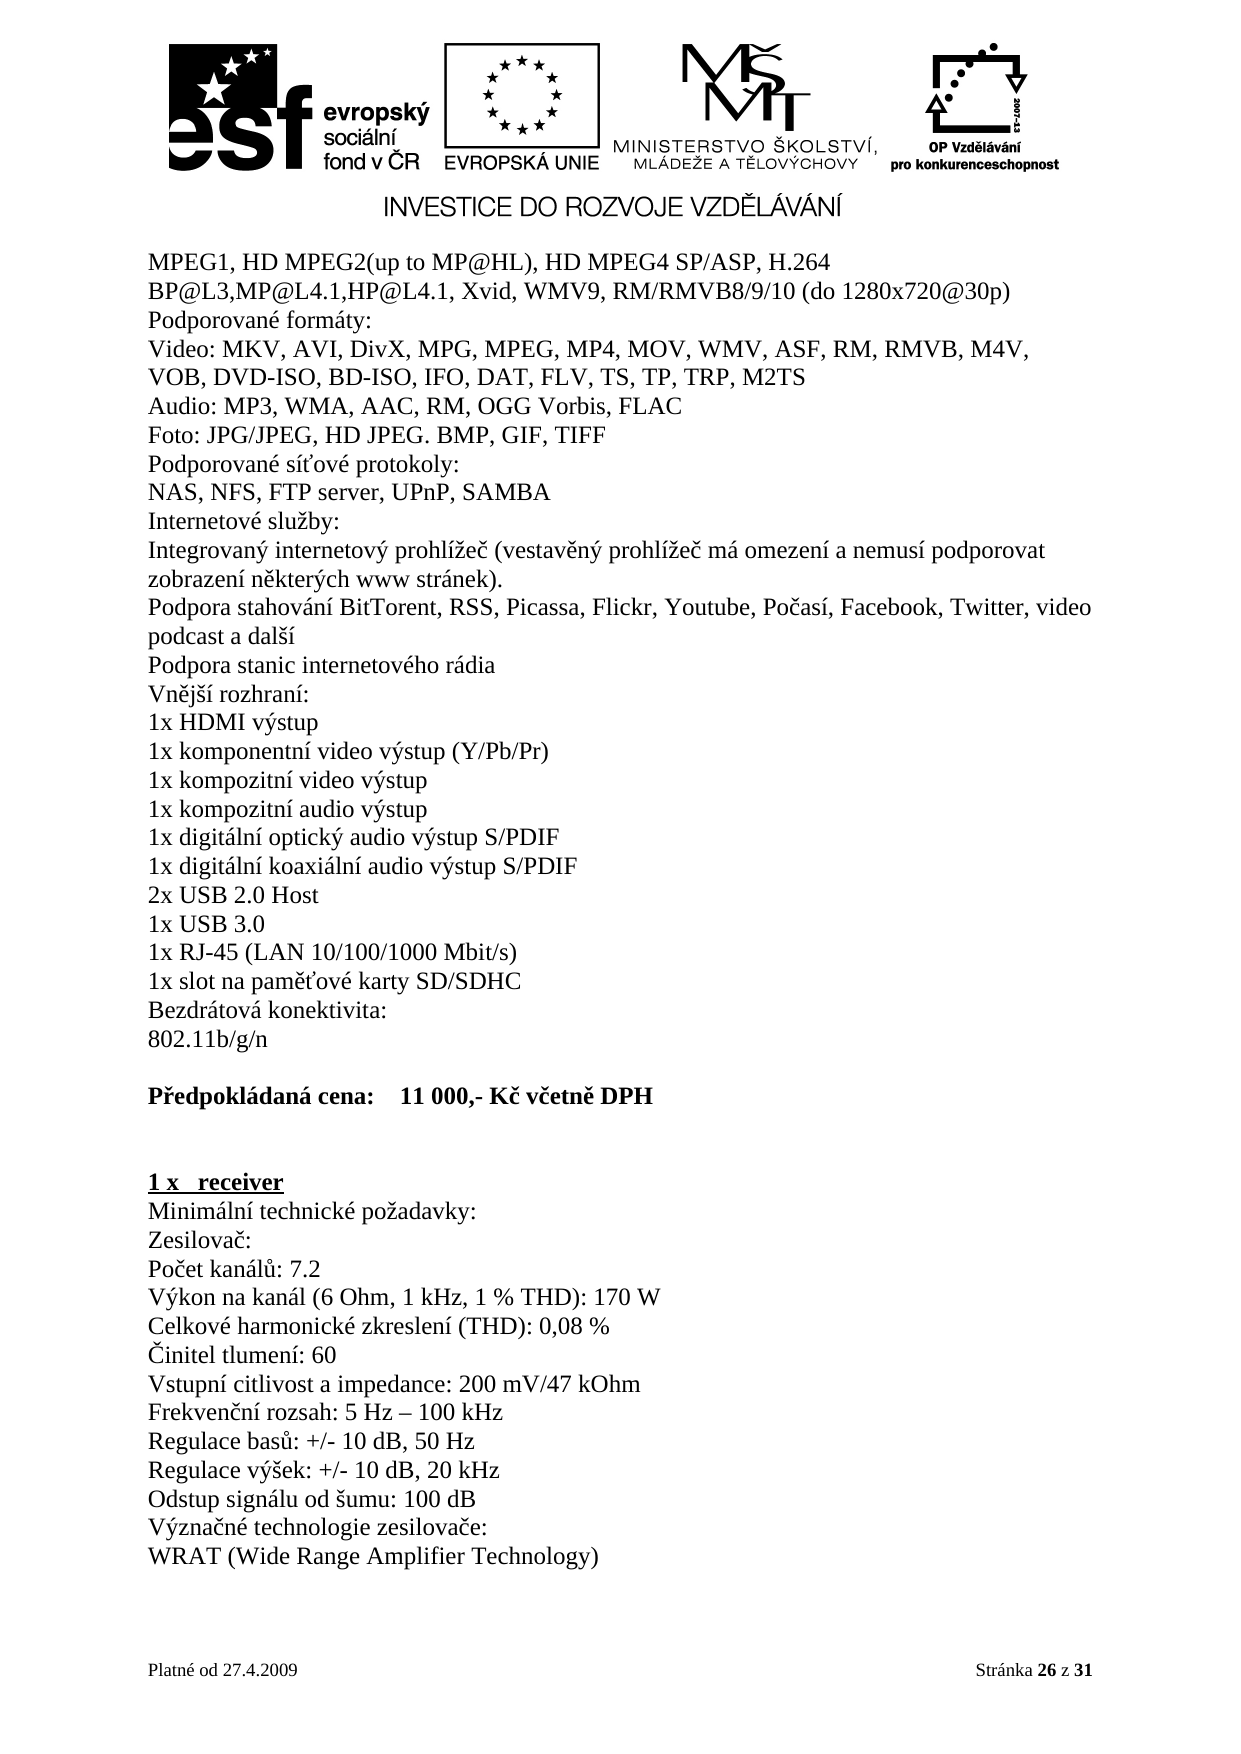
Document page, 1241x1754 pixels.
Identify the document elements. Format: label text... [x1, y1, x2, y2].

text Bezdrátová konektivita: [148, 995, 1093, 1024]
text Činitel tlumení: 60 [148, 1340, 1093, 1369]
text 1x HDMI výstup [148, 707, 1093, 736]
text Předpokládaná cena: 11 000,- Kč včetně DPH [148, 1081, 1093, 1110]
text Minimální technické požadavky: [148, 1196, 1093, 1225]
text Integrovaný internetový prohlížeč (vestavěný prohlížeč má omezení a nemusí podporovat zobrazení některých www stránek). [148, 535, 1093, 592]
text 1x digitální optický audio výstup S/PDIF [148, 822, 1093, 851]
text Frekvenční rozsah: 5 Hz – 100 kHz [148, 1397, 1093, 1426]
text 1x digitální koaxiální audio výstup S/PDIF [148, 851, 1093, 880]
text Vnější rozhraní: [148, 679, 1093, 707]
text Výkon na kanál (6 Ohm, 1 kHz, 1 % THD): 170 W [148, 1282, 1093, 1311]
text 1x slot na paměťové karty SD/SDHC [148, 966, 1093, 995]
text 1x komponentní video výstup (Y/Pb/Pr) [148, 736, 1093, 765]
text 802.11b/g/n [148, 1024, 1093, 1052]
text WRAT (Wide Range Amplifier Technology) [148, 1541, 1093, 1570]
text 1 x receiver [148, 1167, 1093, 1196]
text 1x kompozitní video výstup [148, 765, 1093, 794]
text 1x kompozitní audio výstup [148, 794, 1093, 822]
text 1x RJ-45 (LAN 10/100/1000 Mbit/s) [148, 937, 1093, 966]
text Podporované síťové protokoly: [148, 449, 1093, 477]
text Podpora stanic internetového rádia [148, 650, 1093, 679]
text Foto: JPG/JPEG, HD JPEG. BMP, GIF, TIFF [148, 420, 1093, 449]
text Regulace basů: +/- 10 dB, 50 Hz [148, 1426, 1093, 1455]
text 2x USB 2.0 Host [148, 880, 1093, 909]
text Celkové harmonické zkreslení (THD): 0,08 % [148, 1311, 1093, 1340]
text Počet kanálů: 7.2 [148, 1254, 1093, 1282]
text Regulace výšek: +/- 10 dB, 20 kHz [148, 1455, 1093, 1484]
text Audio: MP3, WMA, AAC, RM, OGG Vorbis, FLAC [148, 391, 1093, 420]
text MPEG1, HD MPEG2(up to MP@HL), HD MPEG4 SP/ASP, H.264 BP@L3,MP@L4.1,HP@L4.1, Xvid, WMV9, RM/RMVB8/9/10 (do 1280x720@30p) [148, 148, 1093, 305]
text Zesilovač: [148, 1225, 1093, 1254]
text Význačné technologie zesilovače: [148, 1512, 1093, 1541]
text Vstupní citlivost a impedance: 200 mV/47 kOhm [148, 1369, 1093, 1397]
text Podpora stahování BitTorent, RSS, Picassa, Flickr, Youtube, Počasí, Facebook, Twitter, video podcast a další [148, 592, 1093, 650]
text Podporované formáty: [148, 305, 1093, 334]
text Odstup signálu od šumu: 100 dB [148, 1484, 1093, 1512]
text NAS, NFS, FTP server, UPnP, SAMBA [148, 477, 1093, 506]
picture [121, 3, 1119, 248]
text Internetové služby: [148, 506, 1093, 535]
text Video: MKV, AVI, DivX, MPG, MPEG, MP4, MOV, WMV, ASF, RM, RMVB, M4V, VOB, DVD-ISO, BD-ISO, IFO, DAT, FLV, TS, TP, TRP, M2TS [148, 334, 1093, 391]
text 1x USB 3.0 [148, 909, 1093, 937]
